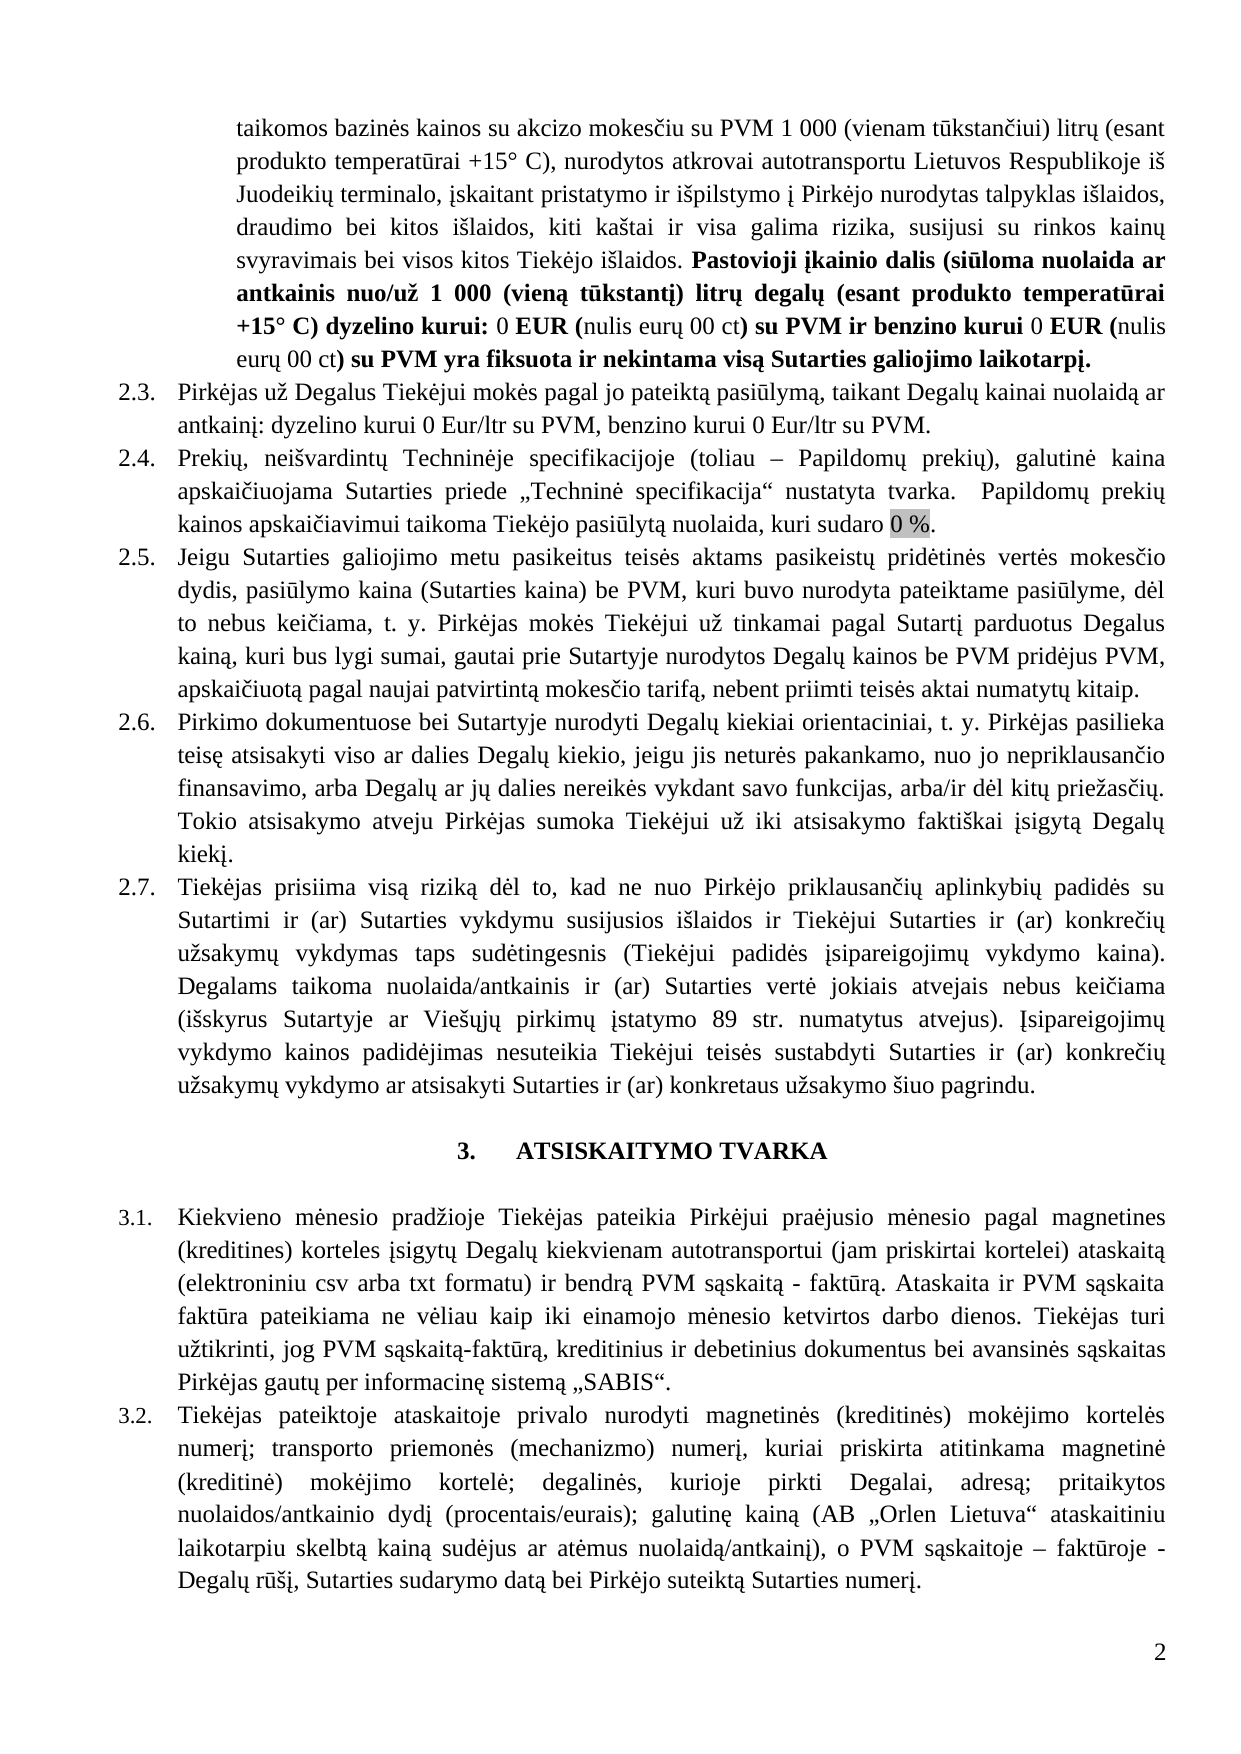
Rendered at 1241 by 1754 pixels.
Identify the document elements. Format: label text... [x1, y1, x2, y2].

list . [118, 377, 1166, 439]
list Jeigu Sutarties galiojimo metu pasikeitus teisės aktams pasikeistų pridėtinės vertės mokesčio dydis, pasiūlymo kaina (Sutarties kaina) be PVM, kuri buvo nurodyta pateiktame pasiūlyme, dėl to nebus keičiama, t. y. Pirkėjas mokės Tiekėjui už tinkamai pagal Sutartį parduotus Degalus kainą, kuri bus lygi sumai, gautai prie Sutartyje nurodytos Degalų kainos be PVM pridėjus PVM, apskaičiuotą pagal naujai patvirtintą mokesčio tarifą, nebent priimti teisės aktai numatytų kitaip. [118, 542, 1166, 703]
list ATSISKAITYMO TVARKA [118, 1136, 1166, 1165]
list Kiekvieno mėnesio pradžioje Tiekėjas pateikia Pirkėjui praėjusio mėnesio pagal magnetines (kreditines) korteles įsigytų Degalų kiekvienam autotransportui (jam priskirtai kortelei) ataskaitą (elektroniniu csv arba txt formatu) ir bendrą PVM sąskaitą - faktūrą. Ataskaita ir PVM sąskaita faktūra pateikiama ne vėliau kaip iki einamojo mėnesio ketvirtos darbo dienos. Tiekėjas turi užtikrinti, jog PVM sąskaitą-faktūrą, kreditinius ir debetinius dokumentus bei avansinės sąskaitas Pirkėjas gautų per informacinę sistemą „SABIS“. [118, 1202, 1166, 1396]
list Tiekėjas pateiktoje ataskaitoje privalo nurodyti magnetinės (kreditinės) mokėjimo kortelės numerį; transporto priemonės (mechanizmo) numerį, kuriai priskirta atitinkama magnetinė (kreditinė) mokėjimo kortelė; degalinės, kurioje pirkti Degalai, adresą; pritaikytos nuolaidos/antkainio dydį (procentais/eurais); galutinę kainą (AB „Orlen Lietuva“ ataskaitiniu laikotarpiu skelbtą kainą sudėjus ar atėmus nuolaidą/antkainį), o PVM sąskaitoje – faktūroje - Degalų rūšį, Sutarties sudarymo datą bei Pirkėjo suteiktą Sutarties numerį. [118, 1401, 1166, 1594]
list Prekių, neišvardintų Techninėje specifikacijoje (toliau – Papildomų prekių), galutinė kaina apskaičiuojama Sutarties priede „Techninė specifikacija“ nustatyta tvarka. Papildomų prekių kainos apskaičiavimui taikoma Tiekėjo pasiūlytą nuolaida, kuri sudaro . [118, 443, 1166, 538]
list Tiekėjas prisiima visą riziką dėl to, kad ne nuo Pirkėjo priklausančių aplinkybių padidės su Sutartimi ir (ar) Sutarties vykdymu susijusios išlaidos ir Tiekėjui Sutarties ir (ar) konkrečių užsakymų vykdymas taps sudėtingesnis (Tiekėjui padidės įsipareigojimų vykdymo kaina). Degalams taikoma nuolaida/antkainis ir (ar) Sutarties vertė jokiais atvejais nebus keičiama (išskyrus Sutartyje ar Viešųjų pirkimų įstatymo 89 str. numatytus atvejus). Įsipareigojimų vykdymo kainos padidėjimas nesuteikia Tiekėjui teisės sustabdyti Sutarties ir (ar) konkrečių užsakymų vykdymo ar atsisakyti Sutarties ir (ar) konkretaus užsakymo šiuo pagrindu. [118, 872, 1166, 1099]
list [177, 113, 1166, 373]
list Pirkimo dokumentuose bei Sutartyje nurodyti Degalų kiekiai orientaciniai, t. y. Pirkėjas pasilieka teisę atsisakyti viso ar dalies Degalų kiekio, jeigu jis neturės pakankamo, nuo jo nepriklausančio finansavimo, arba Degalų ar jų dalies nereikės vykdant savo funkcijas, arba/ir dėl kitų priežasčių. Tokio atsisakymo atveju Pirkėjas sumoka Tiekėjui už iki atsisakymo faktiškai įsigytą Degalų kiekį. [118, 707, 1166, 868]
